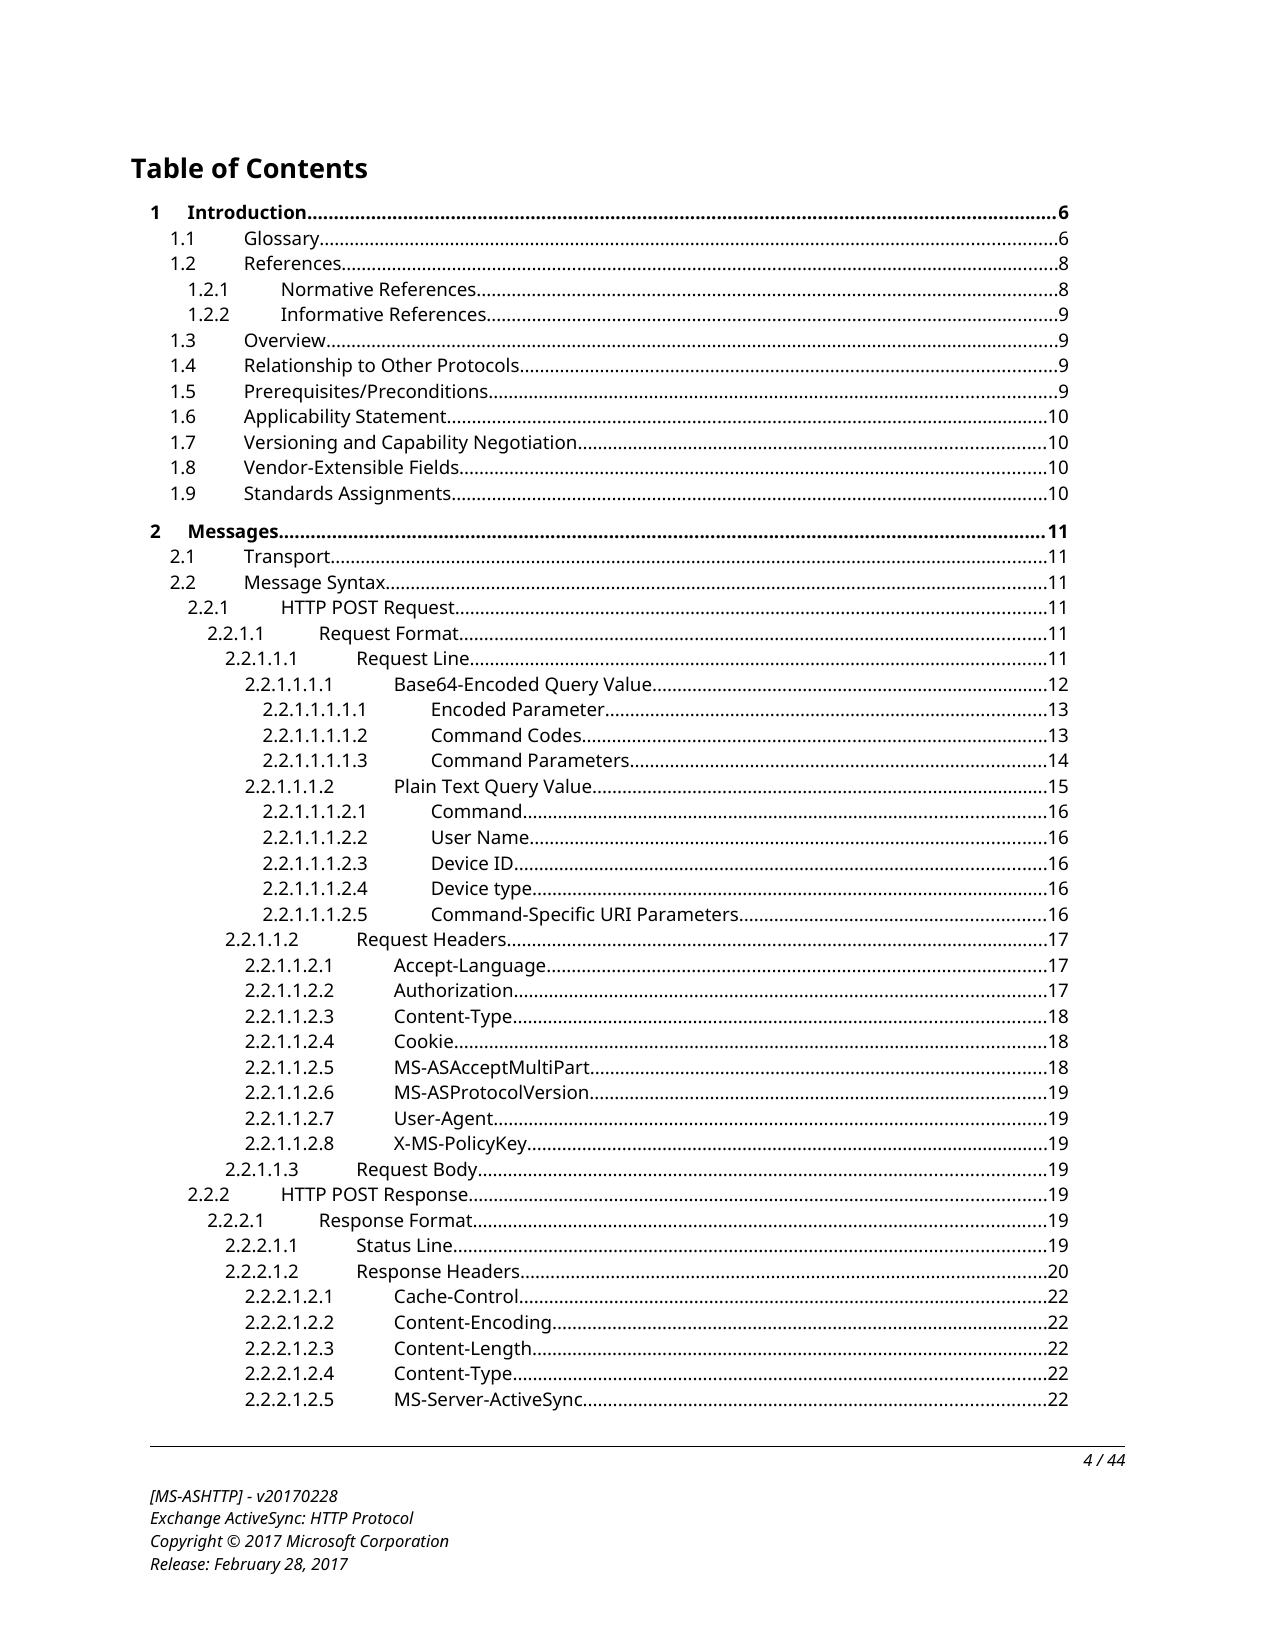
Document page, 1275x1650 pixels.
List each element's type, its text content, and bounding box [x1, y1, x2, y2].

text 2.2.2.1.2.4 Content-Type 22 [244, 1360, 1078, 1386]
text 2.2.2.1.2.5 MS-Server-ActiveSync 22 [244, 1386, 1078, 1411]
text 1 Introduction 6 [150, 199, 1078, 225]
text 2.2.1.1.1.1 Base64-Encoded Query Value 12 [244, 671, 1078, 697]
text 2.2.1.1.2.7 User-Agent 19 [244, 1105, 1078, 1131]
text 2.2.1.1.2.8 X-MS-PolicyKey 19 [244, 1131, 1078, 1156]
subtitle Table of Contents [131, 150, 1125, 187]
text 1.8 Vendor-Extensible Fields 10 [169, 454, 1078, 480]
text 1.4 Relationship to Other Protocols 9 [169, 352, 1078, 378]
text 2.2.1.1.1.1.2 Command Codes 13 [262, 722, 1078, 748]
text 2.2.2.1.2.2 Content-Encoding 22 [244, 1309, 1078, 1335]
text 2.2.1.1.2 Request Headers 17 [225, 926, 1078, 952]
text 1.7 Versioning and Capability Negotiation 10 [169, 429, 1078, 454]
text 1.1 Glossary 6 [169, 225, 1078, 250]
text 2.2.2.1.2 Response Headers 20 [225, 1258, 1078, 1284]
text 2.2.1.1.2.2 Authorization 17 [244, 977, 1078, 1003]
text 1.2.1 Normative References 8 [187, 276, 1078, 301]
text 1.6 Applicability Statement 10 [169, 403, 1078, 429]
text 2.2.1.1.2.5 MS-ASAcceptMultiPart 18 [244, 1054, 1078, 1079]
text 2.2.1.1.1.2.4 Device type 16 [262, 875, 1078, 901]
text 1.9 Standards Assignments 10 [169, 480, 1078, 506]
text 2.2.1.1.1.2.1 Command 16 [262, 799, 1078, 824]
text 2.2.1.1 Request Format 11 [207, 620, 1078, 646]
text 2.2.1.1.1.2 Plain Text Query Value 15 [244, 773, 1078, 799]
text 1.3 Overview 9 [169, 327, 1078, 352]
text 2.2.1.1.1 Request Line 11 [225, 646, 1078, 671]
text 2.2.1.1.2.3 Content-Type 18 [244, 1003, 1078, 1028]
text 2.2.1.1.1.1.3 Command Parameters 14 [262, 748, 1078, 773]
text 2.2 Message Syntax 11 [169, 569, 1078, 595]
text 2 Messages 11 [150, 518, 1078, 544]
text 2.2.2.1 Response Format 19 [207, 1207, 1078, 1233]
text 2.2.1.1.3 Request Body 19 [225, 1156, 1078, 1182]
text 2.2.2.1.2.1 Cache-Control 22 [244, 1284, 1078, 1309]
text 2.2.1.1.2.4 Cookie 18 [244, 1028, 1078, 1054]
text 2.2.1.1.1.2.2 User Name 16 [262, 824, 1078, 850]
text 2.2.1.1.2.1 Accept-Language 17 [244, 952, 1078, 977]
text 2.2.2.1.2.3 Content-Length 22 [244, 1335, 1078, 1360]
text 2.2.1.1.2.6 MS-ASProtocolVersion 19 [244, 1079, 1078, 1105]
text 2.2.2 HTTP POST Response 19 [187, 1182, 1078, 1207]
text 2.2.1.1.1.1.1 Encoded Parameter 13 [262, 697, 1078, 722]
text 2.2.1.1.1.2.3 Device ID 16 [262, 850, 1078, 875]
text 1.2.2 Informative References 9 [187, 301, 1078, 327]
text 2.1 Transport 11 [169, 544, 1078, 569]
text 2.2.2.1.1 Status Line 19 [225, 1233, 1078, 1258]
text 2.2.1 HTTP POST Request 11 [187, 595, 1078, 620]
text 2.2.1.1.1.2.5 Command-Specific URI Parameters 16 [262, 901, 1078, 926]
text 1.5 Prerequisites/Preconditions 9 [169, 378, 1078, 403]
text 1.2 References 8 [169, 250, 1078, 276]
